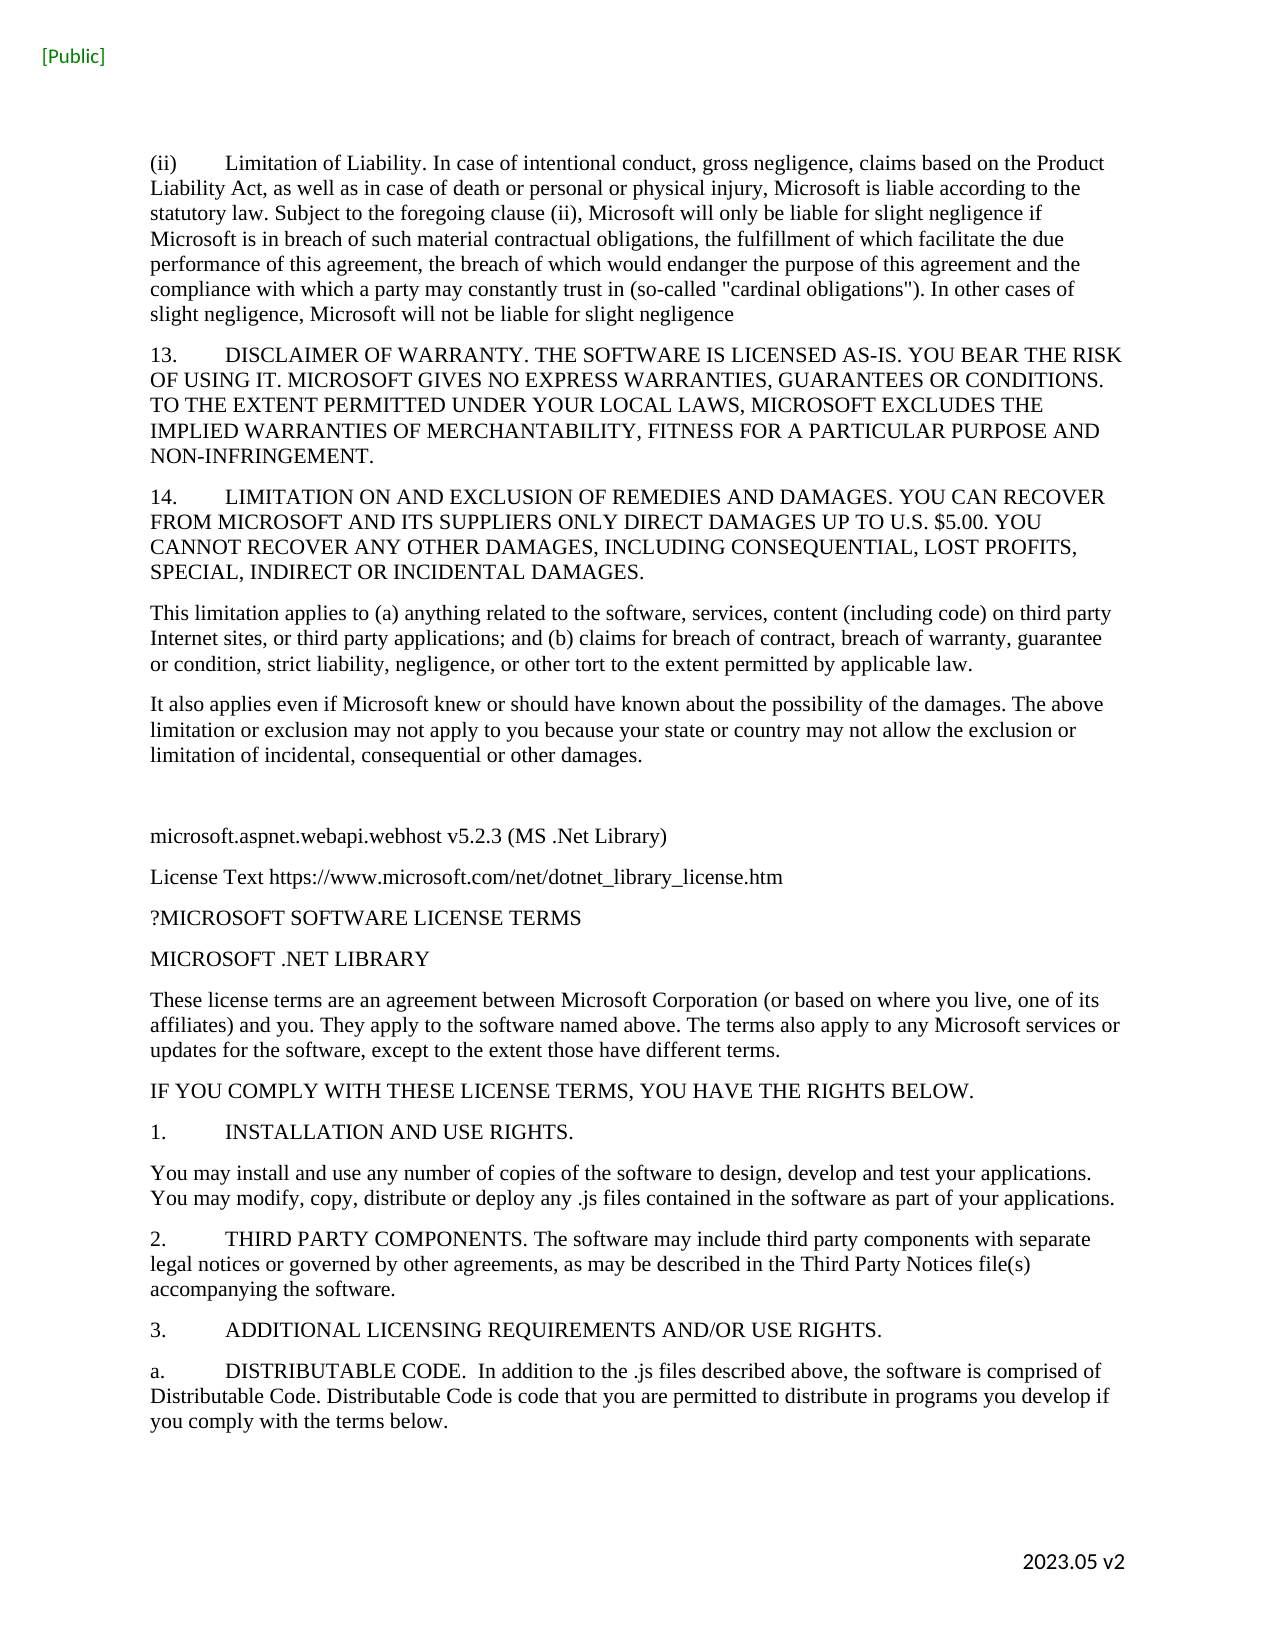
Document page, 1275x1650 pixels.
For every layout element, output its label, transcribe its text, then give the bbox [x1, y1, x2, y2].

text 3. ADDITIONAL LICENSING REQUIREMENTS AND/OR USE RIGHTS. [150, 1317, 1125, 1342]
text MICROSOFT .NET LIBRARY [150, 946, 1125, 971]
text ?MICROSOFT SOFTWARE LICENSE TERMS [150, 905, 1125, 930]
text (ii) Limitation of Liability. In case of intentional conduct, gross negligence, claims based on the Product Liability Act, as well as in case of death or personal or physical injury, Microsoft is liable according to the statutory law. Subject to the foregoing clause (ii), Microsoft will only be liable for slight negligence if Microsoft is in breach of such material contractual obligations, the fulfillment of which facilitate the due performance of this agreement, the breach of which would endanger the purpose of this agreement and the compliance with which a party may constantly trust in (so-called "cardinal obligations"). In other cases of slight negligence, Microsoft will not be liable for slight negligence [150, 150, 1125, 326]
text This limitation applies to (a) anything related to the software, services, content (including code) on third party Internet sites, or third party applications; and (b) claims for breach of contract, breach of warranty, guarantee or condition, strict liability, negligence, or other tort to the extent permitted by applicable law. [150, 600, 1125, 676]
text microsoft.aspnet.webapi.webhost v5.2.3 (MS .Net Library) [150, 823, 1125, 849]
text These license terms are an agreement between Microsoft Corporation (or based on where you live, one of its affiliates) and you. They apply to the software named above. The terms also apply to any Microsoft services or updates for the software, except to the extent those have different terms. [150, 987, 1125, 1062]
text 1. INSTALLATION AND USE RIGHTS. [150, 1119, 1125, 1144]
text 14. LIMITATION ON AND EXCLUSION OF REMEDIES AND DAMAGES. YOU CAN RECOVER FROM MICROSOFT AND ITS SUPPLIERS ONLY DIRECT DAMAGES UP TO U.S. $5.00. YOU CANNOT RECOVER ANY OTHER DAMAGES, INCLUDING CONSEQUENTIAL, LOST PROFITS, SPECIAL, INDIRECT OR INCIDENTAL DAMAGES. [150, 484, 1125, 584]
text IF YOU COMPLY WITH THESE LICENSE TERMS, YOU HAVE THE RIGHTS BELOW. [150, 1078, 1125, 1103]
text It also applies even if Microsoft knew or should have known about the possibility of the damages. The above limitation or exclusion may not apply to you because your state or country may not allow the exclusion or limitation of incidental, consequential or other damages. [150, 691, 1125, 767]
text 2. THIRD PARTY COMPONENTS. The software may include third party components with separate legal notices or governed by other agreements, as may be described in the Third Party Notices file(s) accompanying the software. [150, 1226, 1125, 1301]
text You may install and use any number of copies of the software to design, develop and test your applications. You may modify, copy, distribute or deploy any .js files contained in the software as part of your applications. [150, 1160, 1125, 1210]
text 13. DISCLAIMER OF WARRANTY. THE SOFTWARE IS LICENSED AS-IS. YOU BEAR THE RISK OF USING IT. MICROSOFT GIVES NO EXPRESS WARRANTIES, GUARANTEES OR CONDITIONS. TO THE EXTENT PERMITTED UNDER YOUR LOCAL LAWS, MICROSOFT EXCLUDES THE IMPLIED WARRANTIES OF MERCHANTABILITY, FITNESS FOR A PARTICULAR PURPOSE AND NON-INFRINGEMENT. [150, 342, 1125, 468]
text a. DISTRIBUTABLE CODE. In addition to the .js files described above, the software is comprised of Distributable Code. Distributable Code is code that you are permitted to distribute in programs you develop if you comply with the terms below. [150, 1358, 1125, 1433]
text License Text https://www.microsoft.com/net/dotnet_library_license.htm [150, 864, 1125, 889]
